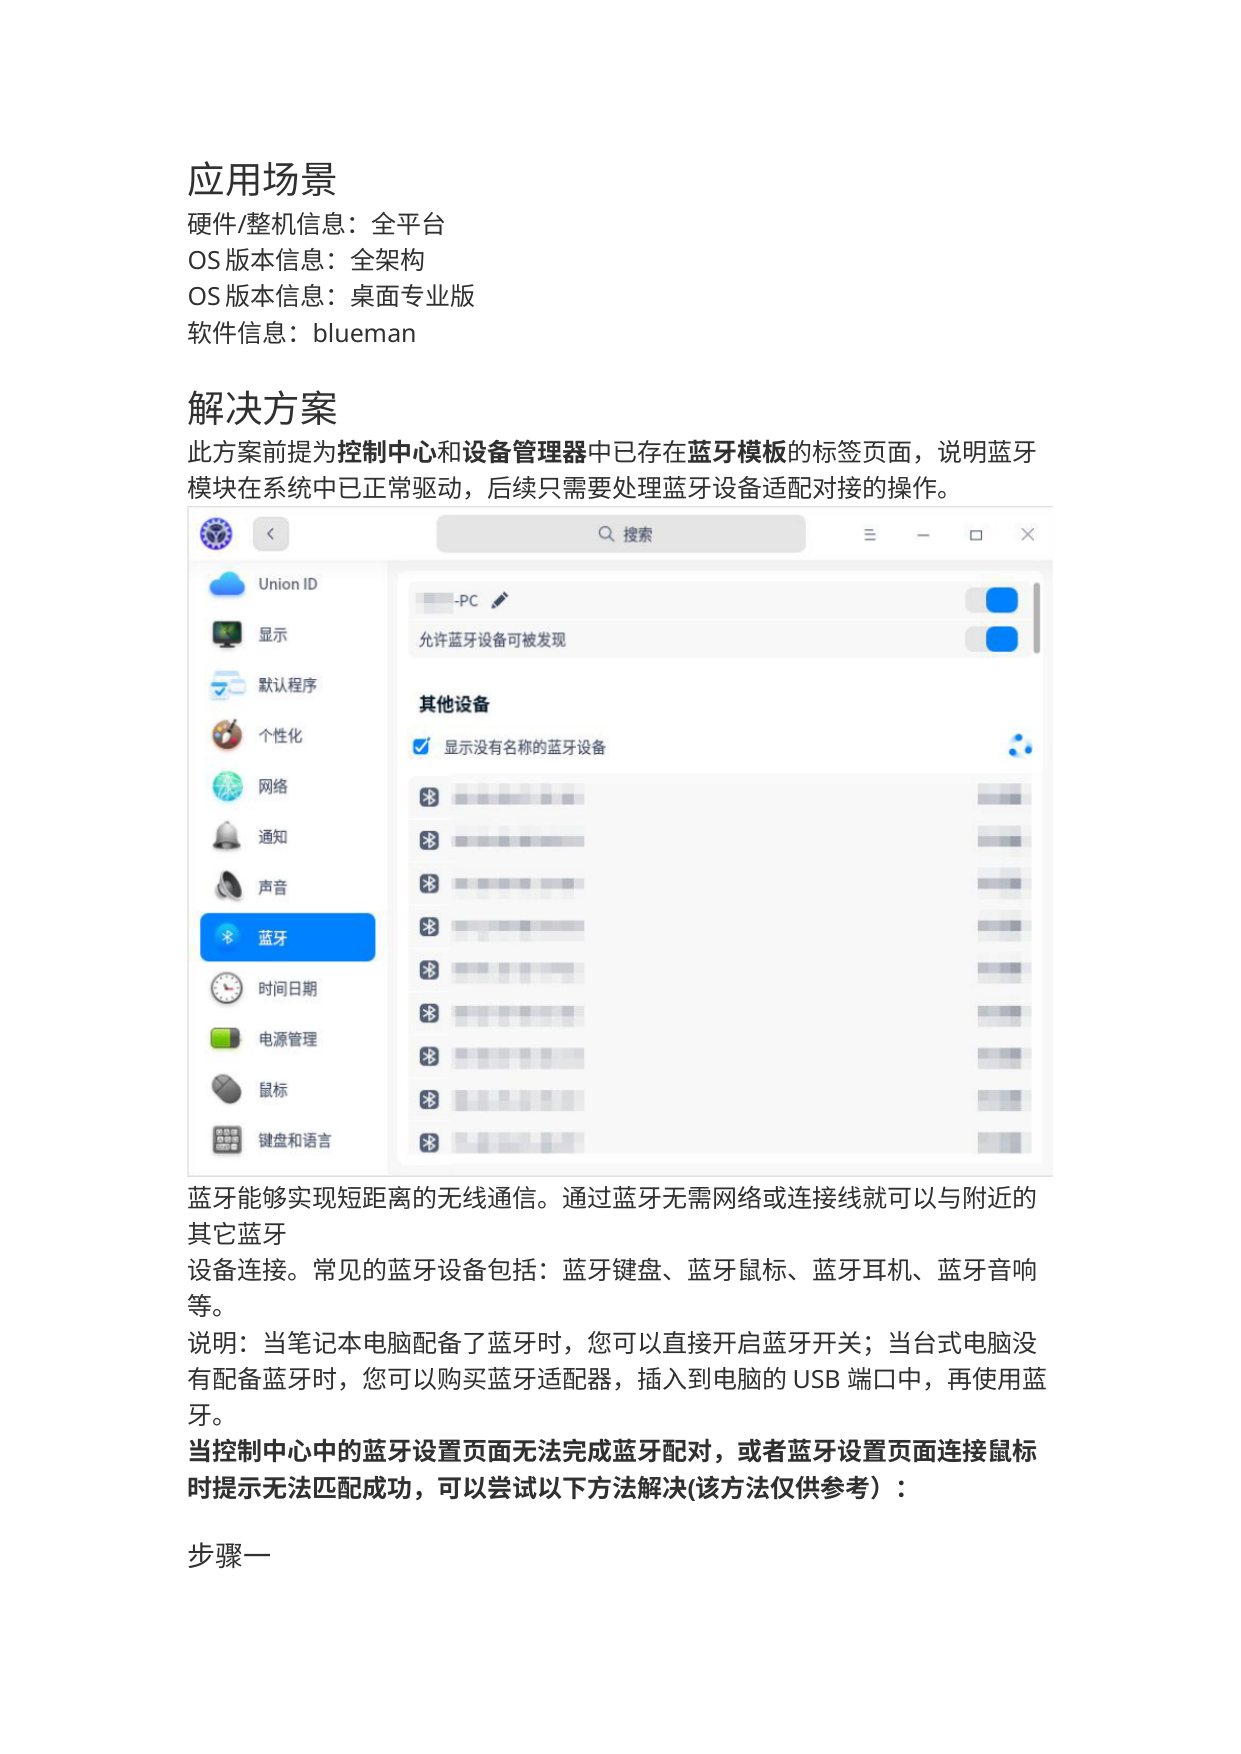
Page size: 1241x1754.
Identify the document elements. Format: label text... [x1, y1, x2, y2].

text 软件信息：blueman [187, 313, 1053, 349]
text 步骤一 [187, 1533, 1053, 1574]
text 应用场景 [187, 150, 1053, 204]
text 此方案前提为控制中心和设备管理器中已存在蓝牙模板的标签页面，说明蓝牙模块在系统中已正常驱动，后续只需要处理蓝牙设备适配对接的操作。 [187, 433, 1053, 505]
picture [187, 505, 1053, 1178]
text 当控制中心中的蓝牙设置页面无法完成蓝牙配对，或者蓝牙设置页面连接鼠标时提示无法匹配成功，可以尝试以下方法解决(该方法仅供参考）： [187, 1432, 1053, 1504]
text 蓝牙能够实现短距离的无线通信。通过蓝牙无需网络或连接线就可以与附近的其它蓝牙 [187, 1178, 1053, 1251]
text OS版本信息：全架构 [187, 241, 1053, 277]
text 解决方案 [187, 378, 1053, 433]
text 设备连接。常见的蓝牙设备包括：蓝牙键盘、蓝牙鼠标、蓝牙耳机、蓝牙音响等。 [187, 1251, 1053, 1323]
text 硬件/整机信息：全平台 [187, 204, 1053, 241]
text OS版本信息：桌面专业版 [187, 277, 1053, 313]
text 说明：当笔记本电脑配备了蓝牙时，您可以直接开启蓝牙开关；当台式电脑没有配备蓝牙时，您可以购买蓝牙适配器，插入到电脑的USB 端口中，再使用蓝牙。 [187, 1323, 1053, 1432]
